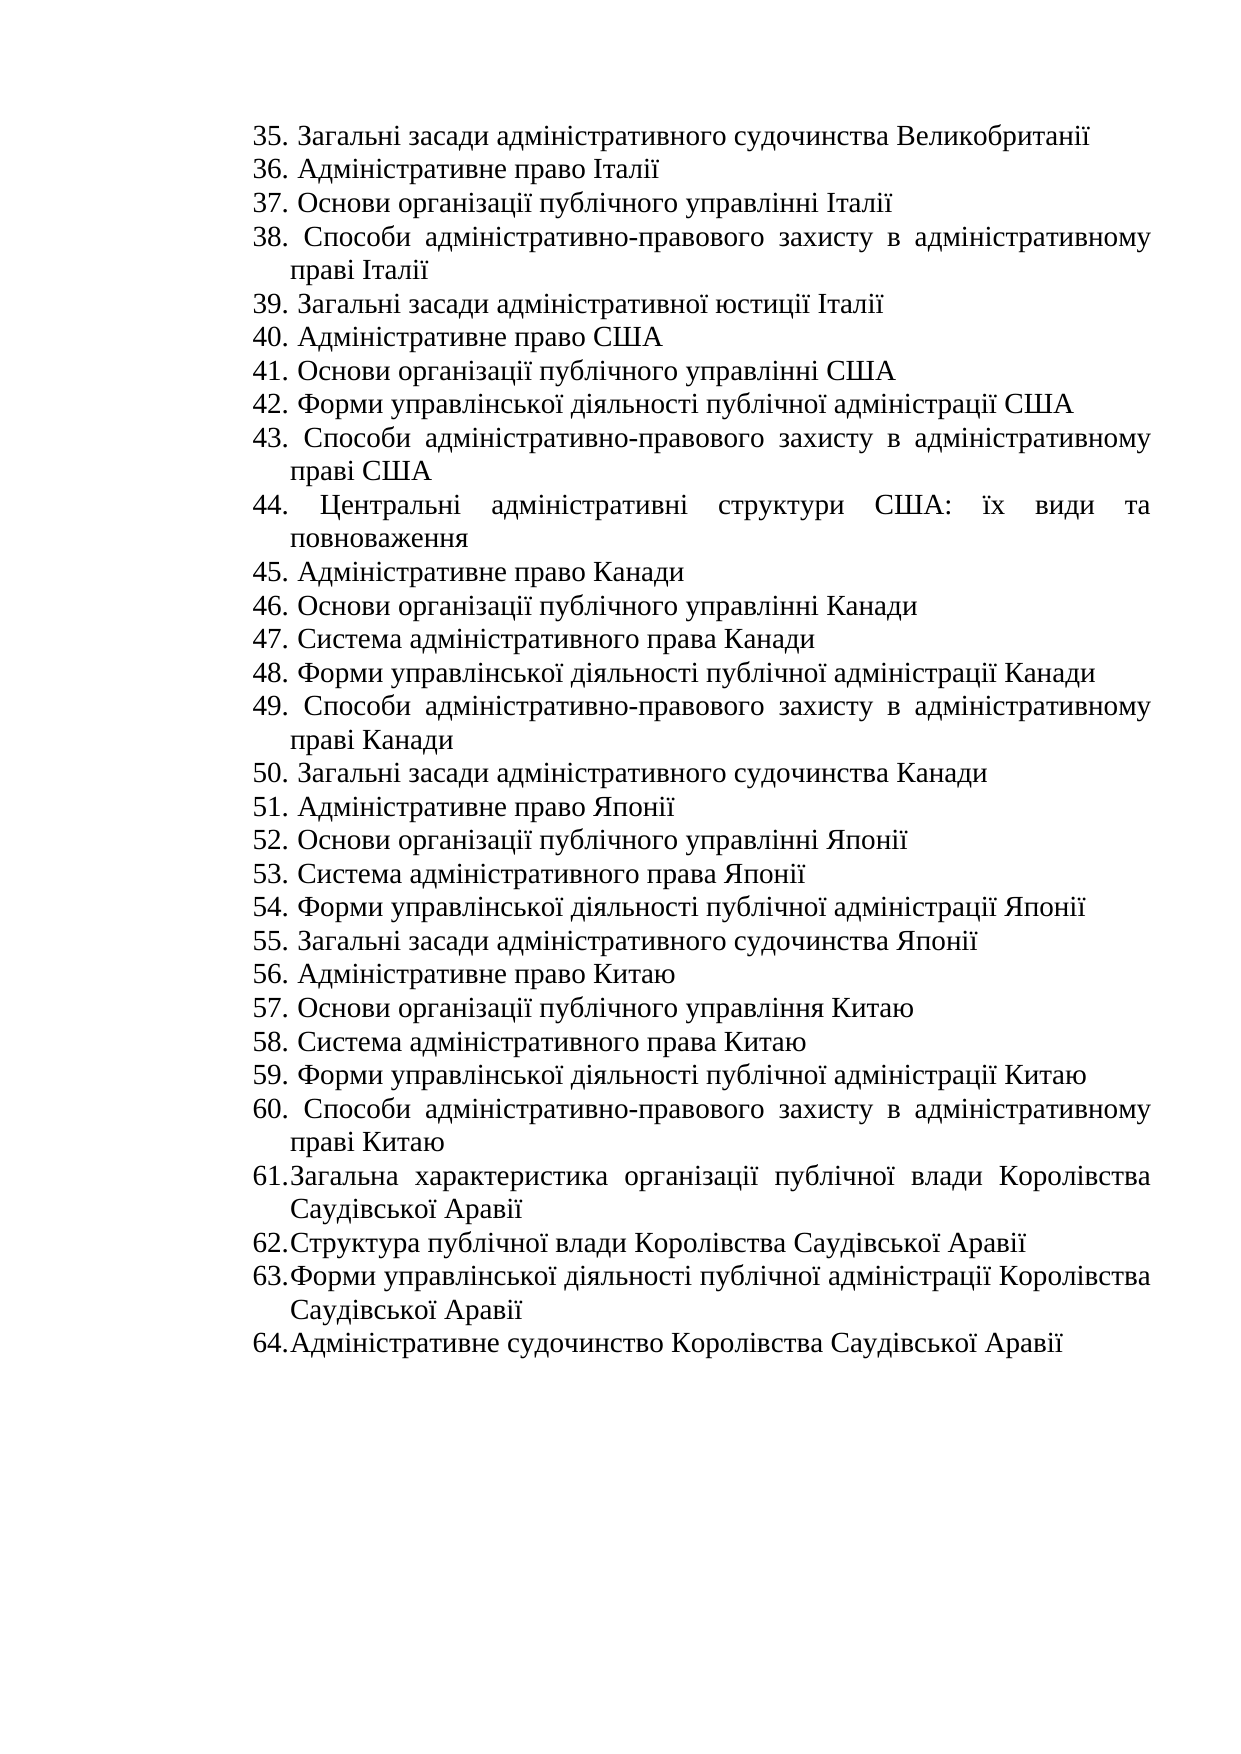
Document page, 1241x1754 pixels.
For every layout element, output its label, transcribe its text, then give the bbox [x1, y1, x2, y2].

list Загальні засади адміністративного судочинства Канади [252, 755, 1152, 789]
list Основи організації публічного управлінні Італії [252, 185, 1152, 219]
list Загальна характеристика організації публічної влади Королівства Саудівської Аравії [252, 1158, 1152, 1225]
list Форми управлінської діяльності публічної адміністрації США [252, 386, 1152, 420]
list Адміністративне судочинство Королівства Саудівської Аравії [252, 1326, 1152, 1359]
list Способи адміністративно-правового захисту в адміністративному праві Італії [252, 219, 1152, 286]
list Адміністративне право Японії [252, 789, 1152, 822]
list Способи адміністративно-правового захисту в адміністративному праві США [252, 420, 1152, 487]
list Система адміністративного права Японії [252, 856, 1152, 889]
list Адміністративне право Китаю [252, 957, 1152, 990]
list Форми управлінської діяльності публічної адміністрації Канади [252, 655, 1152, 688]
list Загальні засади адміністративної юстиції Італії [252, 286, 1152, 319]
list Способи адміністративно-правового захисту в адміністративному праві Канади [252, 688, 1152, 755]
list Адміністративне право Канади [252, 554, 1152, 588]
list Адміністративне право США [252, 319, 1152, 353]
list Основи організації публічного управлінні Японії [252, 822, 1152, 856]
list Загальні засади адміністративного судочинства Японії [252, 923, 1152, 957]
list Форми управлінської діяльності публічної адміністрації Японії [252, 889, 1152, 923]
list Основи організації публічного управління Китаю [252, 990, 1152, 1024]
list Способи адміністративно-правового захисту в адміністративному праві Китаю [252, 1091, 1152, 1158]
list Адміністративне право Італії [252, 152, 1152, 185]
list Основи організації публічного управлінні США [252, 353, 1152, 386]
list Форми управлінської діяльності публічної адміністрації Китаю [252, 1057, 1152, 1091]
list Форми управлінської діяльності публічної адміністрації Королівства Саудівської Аравії [252, 1258, 1152, 1326]
list Система адміністративного права Китаю [252, 1024, 1152, 1057]
list Система адміністративного права Канади [252, 621, 1152, 655]
list Центральні адміністративні структури США: їх види та повноваження [252, 487, 1152, 554]
list Структура публічної влади Королівства Саудівської Аравії [252, 1225, 1152, 1258]
list Основи організації публічного управлінні Канади [252, 588, 1152, 621]
list Загальні засади адміністративного судочинства Великобританії [252, 118, 1152, 152]
